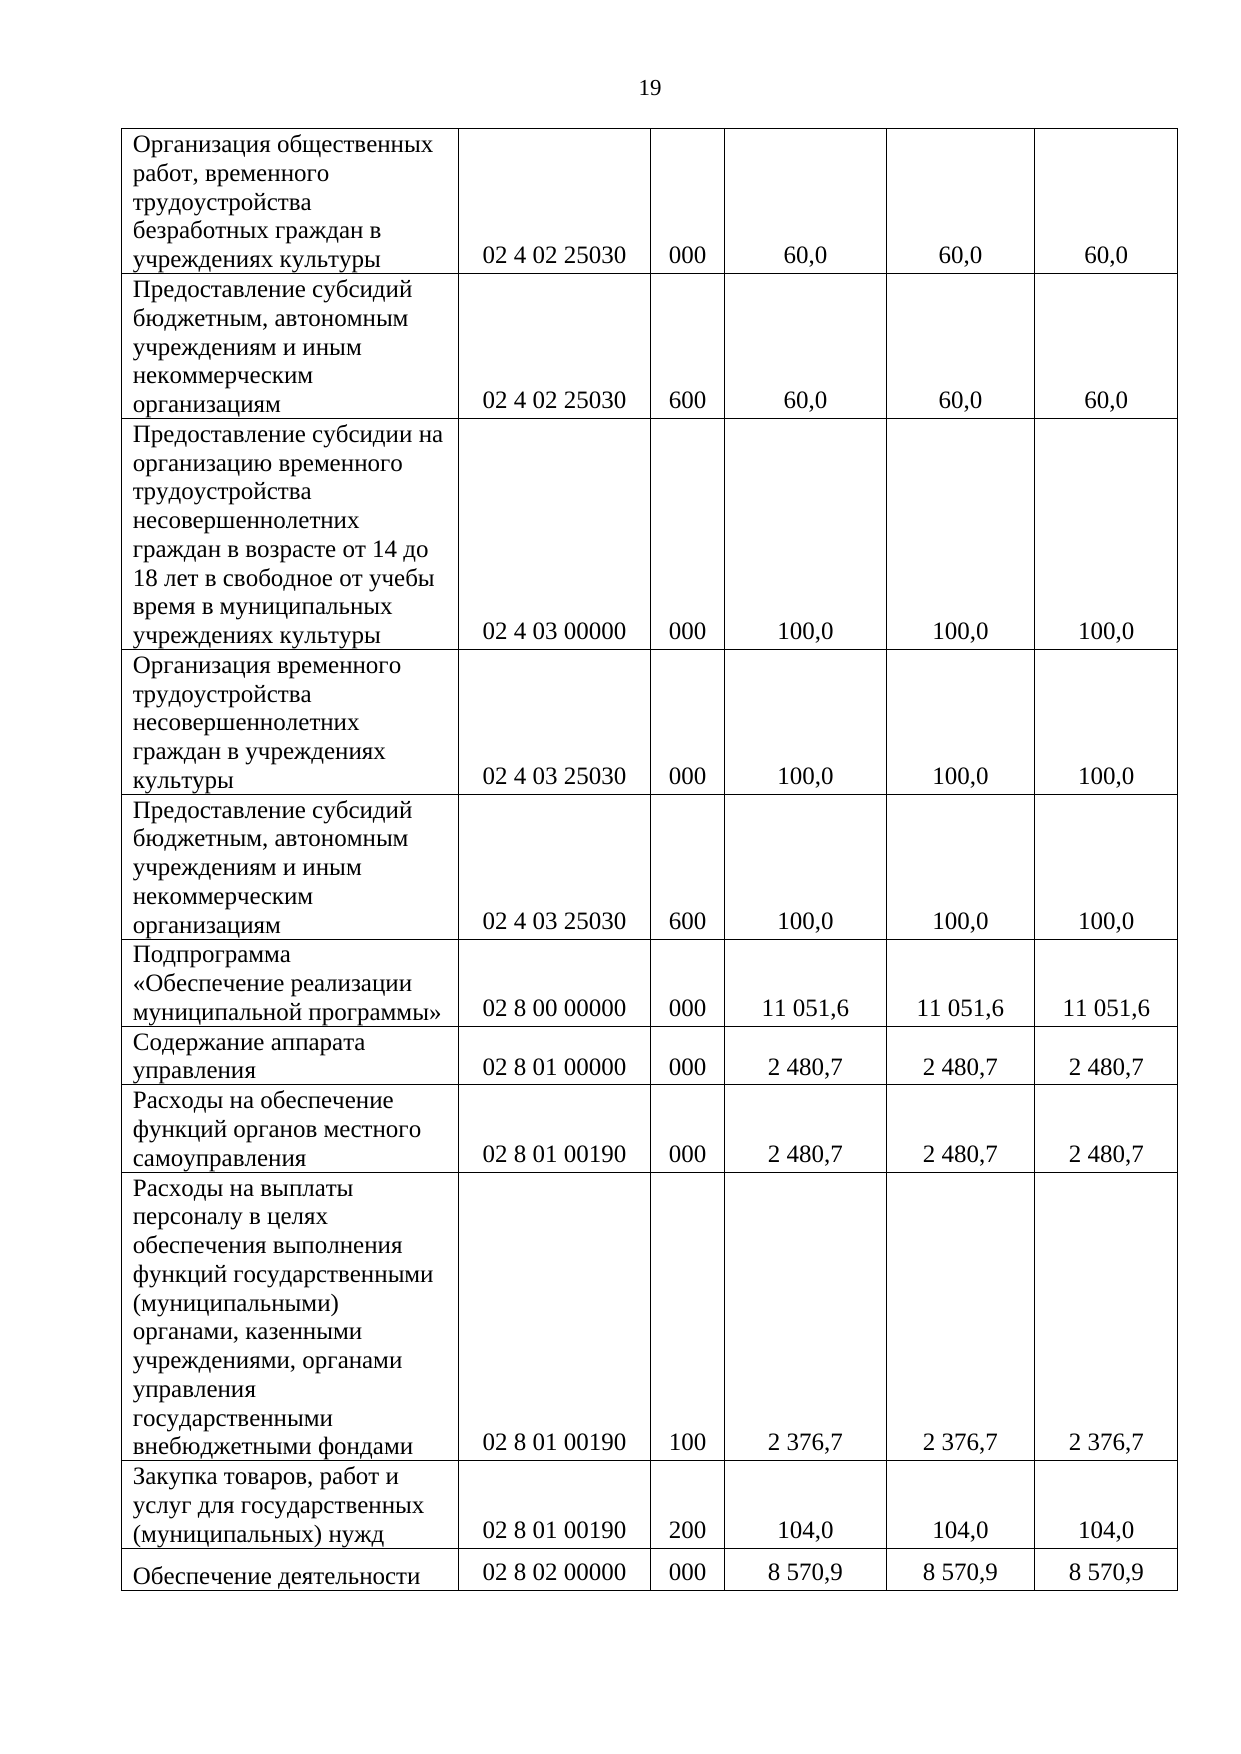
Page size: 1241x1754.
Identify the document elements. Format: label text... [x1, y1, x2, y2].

table_cell Организация общественных работ, временного трудоустройства безработных граждан в учреждениях культуры [122, 129, 458, 273]
table_cell 2 480,7 [1035, 1085, 1177, 1172]
table_cell 02 4 02 25030 [459, 274, 650, 418]
table_cell 60,0 [1035, 274, 1177, 418]
table_cell 02 4 02 25030 [459, 129, 650, 273]
table_cell Закупка товаров, работ и услуг для государственных (муниципальных) нужд [122, 1461, 458, 1547]
table_cell 2 480,7 [725, 1085, 886, 1172]
table_cell 02 8 01 00190 [459, 1085, 650, 1172]
table_cell 2 480,7 [887, 1085, 1034, 1172]
table_cell 100,0 [887, 419, 1034, 649]
table_cell 02 4 03 00000 [459, 419, 650, 649]
table_cell 11 051,6 [1035, 940, 1177, 1026]
table_cell 000 [651, 940, 724, 1026]
table_cell 02 8 02 00000 [459, 1549, 650, 1590]
table_cell 2 376,7 [887, 1173, 1034, 1460]
table_cell 600 [651, 274, 724, 418]
table_cell Содержание аппарата управления [122, 1027, 458, 1084]
table_cell 60,0 [887, 274, 1034, 418]
table_cell 000 [651, 1027, 724, 1084]
table_cell 60,0 [1035, 129, 1177, 273]
table_cell 60,0 [725, 129, 886, 273]
table_cell 11 051,6 [887, 940, 1034, 1026]
table_cell 000 [651, 1085, 724, 1172]
table_cell 104,0 [725, 1461, 886, 1547]
table_cell 100,0 [725, 650, 886, 794]
table_cell 2 480,7 [725, 1027, 886, 1084]
table_cell 02 8 01 00190 [459, 1173, 650, 1460]
table_cell 100,0 [725, 419, 886, 649]
table_cell 100,0 [1035, 795, 1177, 938]
table_cell 60,0 [725, 274, 886, 418]
table_cell Подпрограмма «Обеспечение реализации муниципальной программы» [122, 940, 458, 1026]
table_cell 02 8 01 00000 [459, 1027, 650, 1084]
table_cell 2 376,7 [725, 1173, 886, 1460]
table_cell 100,0 [1035, 650, 1177, 794]
table_cell 60,0 [887, 129, 1034, 273]
table_cell 02 8 00 00000 [459, 940, 650, 1026]
table_cell 02 4 03 25030 [459, 795, 650, 938]
table_cell Предоставление субсидий бюджетным, автономным учреждениям и иным некоммерческим организациям [122, 274, 458, 418]
table_cell 000 [651, 129, 724, 273]
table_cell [122, 1549, 458, 1590]
table_cell 000 [651, 650, 724, 794]
table_cell Организация временного трудоустройства несовершеннолетних граждан в учреждениях культуры [122, 650, 458, 794]
table_cell 02 8 01 00190 [459, 1461, 650, 1547]
table_cell 2 376,7 [1035, 1173, 1177, 1460]
table_cell 100,0 [887, 650, 1034, 794]
table_cell 2 480,7 [1035, 1027, 1177, 1084]
table_cell 8 570,9 [725, 1549, 886, 1590]
table_cell 104,0 [887, 1461, 1034, 1547]
table_cell Расходы на обеспечение функций органов местного самоуправления [122, 1085, 458, 1172]
table_cell 8 570,9 [887, 1549, 1034, 1590]
table_cell 8 570,9 [1035, 1549, 1177, 1590]
table_cell 000 [651, 419, 724, 649]
table_cell 000 [651, 1549, 724, 1590]
table_cell 02 4 03 25030 [459, 650, 650, 794]
table_cell 100 [651, 1173, 724, 1460]
table_cell 2 480,7 [887, 1027, 1034, 1084]
table_cell 104,0 [1035, 1461, 1177, 1547]
table_cell 100,0 [887, 795, 1034, 938]
table_cell Предоставление субсидий бюджетным, автономным учреждениям и иным некоммерческим организациям [122, 795, 458, 938]
table_cell 100,0 [1035, 419, 1177, 649]
table_cell 100,0 [725, 795, 886, 938]
table_cell 200 [651, 1461, 724, 1547]
table_cell 600 [651, 795, 724, 938]
table_cell 11 051,6 [725, 940, 886, 1026]
table_cell Предоставление субсидии на организацию временного трудоустройства несовершеннолетних граждан в возрасте от 14 до 18 лет в свободное от учебы время в муниципальных учреждениях культуры [122, 419, 458, 649]
